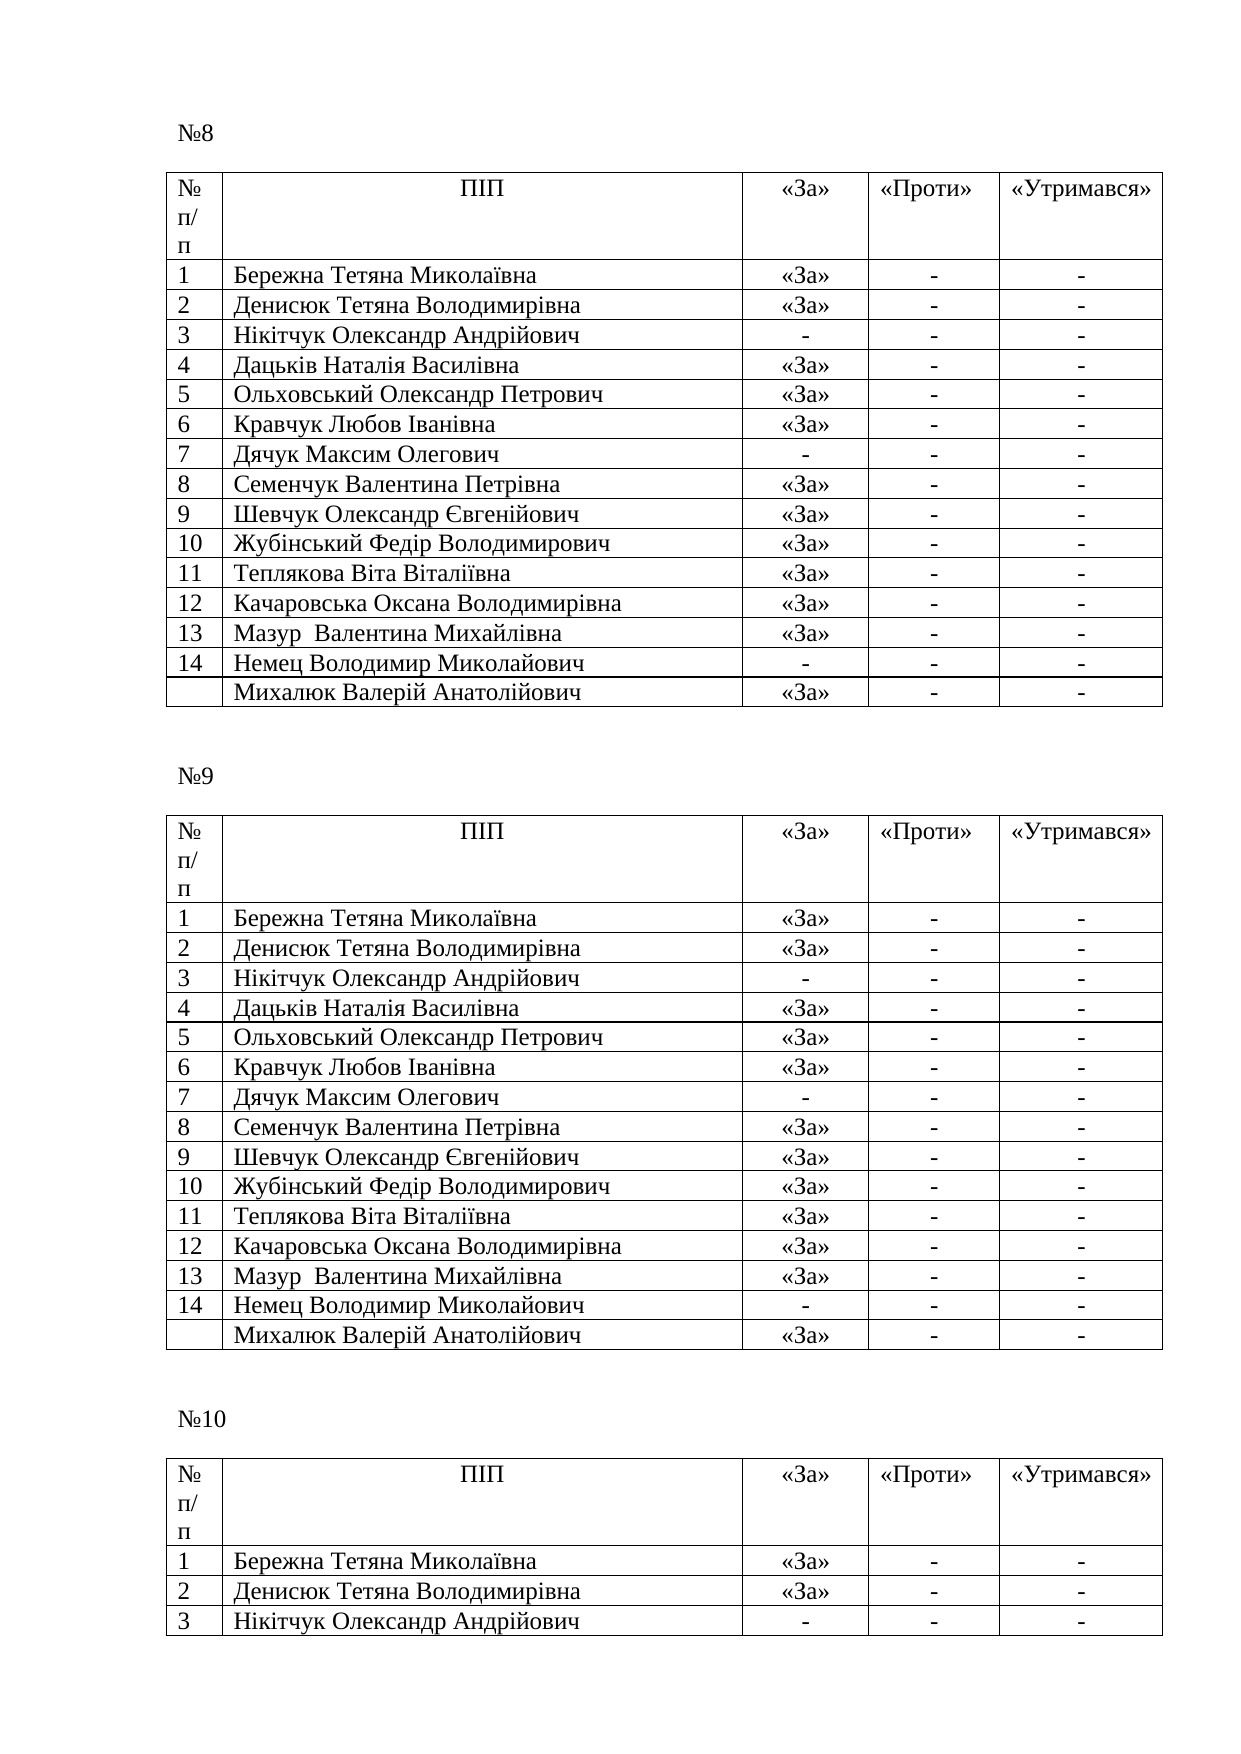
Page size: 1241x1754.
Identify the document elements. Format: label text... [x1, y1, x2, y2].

table_header «Проти» [869, 816, 999, 902]
table_cell 10 [167, 1171, 222, 1200]
table_cell 2 [167, 1576, 222, 1605]
table_cell Кравчук Любов Іванівна [223, 409, 742, 438]
table_cell Нікітчук Олександр Андрійович [223, 963, 742, 992]
table_cell «За» [743, 1052, 868, 1081]
table_cell Семенчук Валентина Петрівна [223, 469, 742, 498]
table_cell - [869, 409, 999, 438]
table_cell 10 [167, 529, 222, 557]
table_cell Теплякова Віта Віталіївна [223, 1201, 742, 1230]
table_cell - [1000, 1231, 1162, 1260]
table_cell - [743, 1606, 868, 1634]
table_cell «За» [743, 1171, 868, 1200]
table_cell - [869, 529, 999, 557]
table_cell «За» [743, 933, 868, 962]
table_cell 3 [167, 1606, 222, 1634]
table_cell «За» [743, 993, 868, 1021]
table_cell Денисюк Тетяна Володимирівна [223, 290, 742, 319]
table_cell «За» [743, 1112, 868, 1141]
table_cell «За» [743, 409, 868, 438]
table_cell - [1000, 350, 1162, 378]
table_cell - [869, 558, 999, 587]
table_cell - [1000, 1052, 1162, 1081]
table_cell - [1000, 903, 1162, 932]
table_cell 4 [167, 993, 222, 1021]
table_cell - [1000, 380, 1162, 408]
table_cell «За» [743, 1023, 868, 1051]
table_cell «За» [743, 678, 868, 706]
table_cell - [1000, 320, 1162, 349]
table_cell 11 [167, 1201, 222, 1230]
table_cell - [1000, 588, 1162, 617]
table_cell - [869, 1231, 999, 1260]
table_cell - [743, 320, 868, 349]
text №10 [177, 1404, 1152, 1433]
table_cell Денисюк Тетяна Володимирівна [223, 1576, 742, 1605]
table_cell - [1000, 1201, 1162, 1230]
table_cell Денисюк Тетяна Володимирівна [223, 933, 742, 962]
table_cell - [743, 963, 868, 992]
table_cell «За» [743, 1261, 868, 1289]
table_header «Утримався» [1000, 1459, 1162, 1545]
table_cell Жубінський Федір Володимирович [223, 529, 742, 557]
table_cell - [743, 439, 868, 468]
table_cell Теплякова Віта Віталіївна [223, 558, 742, 587]
table_cell 2 [167, 933, 222, 962]
table_cell 12 [167, 588, 222, 617]
table_header «Проти» [869, 173, 999, 259]
table_cell - [1000, 409, 1162, 438]
table_header «Утримався» [1000, 173, 1162, 259]
table_cell 3 [167, 963, 222, 992]
table_header № п/п [167, 816, 222, 902]
table_cell - [1000, 529, 1162, 557]
table_cell «За» [743, 1142, 868, 1170]
table_cell - [1000, 1082, 1162, 1111]
table_cell Ольховський Олександр Петрович [223, 380, 742, 408]
table_cell «За» [743, 618, 868, 647]
table_cell Бережна Тетяна Миколаївна [223, 1546, 742, 1575]
table_cell - [869, 1142, 999, 1170]
table_cell «За» [743, 903, 868, 932]
table_cell - [1000, 1142, 1162, 1170]
table_cell 13 [167, 1261, 222, 1289]
table_cell 7 [167, 1082, 222, 1111]
table_cell «За» [743, 1546, 868, 1575]
table_cell «За» [743, 260, 868, 289]
table_cell - [1000, 1576, 1162, 1605]
table_cell 6 [167, 409, 222, 438]
table_cell - [1000, 933, 1162, 962]
table_cell 8 [167, 469, 222, 498]
table_header № п/п [167, 1459, 222, 1545]
table_cell - [869, 439, 999, 468]
table_cell 1 [167, 260, 222, 289]
table_cell Дацьків Наталія Василівна [223, 993, 742, 1021]
table_cell 4 [167, 350, 222, 378]
table_cell - [1000, 1291, 1162, 1319]
table_cell 1 [167, 1546, 222, 1575]
table_cell Качаровська Оксана Володимирівна [223, 1231, 742, 1260]
table_cell 6 [167, 1052, 222, 1081]
table_cell Мазур Валентина Михайлівна [223, 1261, 742, 1289]
table_cell - [1000, 1112, 1162, 1141]
table_cell - [1000, 1171, 1162, 1200]
table_cell Семенчук Валентина Петрівна [223, 1112, 742, 1141]
table_cell 13 [167, 618, 222, 647]
table_cell «За» [743, 558, 868, 587]
text №9 [177, 761, 1152, 790]
table_header № п/п [167, 173, 222, 259]
table_cell 12 [167, 1231, 222, 1260]
table_header «Проти» [869, 1459, 999, 1545]
table_cell - [1000, 499, 1162, 527]
table_cell - [869, 1112, 999, 1141]
table_cell «За» [743, 469, 868, 498]
table_cell «За» [743, 1576, 868, 1605]
table_cell - [869, 260, 999, 289]
table_cell 1 [167, 903, 222, 932]
table_cell - [869, 1261, 999, 1289]
table_cell «За» [743, 1201, 868, 1230]
table_cell 2 [167, 290, 222, 319]
table_cell - [1000, 260, 1162, 289]
table_cell 8 [167, 1112, 222, 1141]
table_cell Немец Володимир Миколайович [223, 1291, 742, 1319]
table_cell - [869, 678, 999, 706]
table_cell - [1000, 1606, 1162, 1634]
table_cell «За» [743, 588, 868, 617]
table_header «За» [743, 816, 868, 902]
table_cell - [869, 648, 999, 676]
table_cell Нікітчук Олександр Андрійович [223, 1606, 742, 1634]
table_cell - [869, 1201, 999, 1230]
table_header ПІП [223, 173, 742, 259]
table_cell Бережна Тетяна Миколаївна [223, 260, 742, 289]
table_cell Шевчук Олександр Євгенійович [223, 1142, 742, 1170]
table_cell - [1000, 648, 1162, 676]
table_cell Дячук Максим Олегович [223, 439, 742, 468]
table_cell 9 [167, 1142, 222, 1170]
table_cell Качаровська Оксана Володимирівна [223, 588, 742, 617]
table_cell - [1000, 1023, 1162, 1051]
table_cell - [1000, 1320, 1162, 1349]
table_cell - [1000, 558, 1162, 587]
table_cell - [869, 1291, 999, 1319]
table_cell «За» [743, 529, 868, 557]
table_cell Дацьків Наталія Василівна [223, 350, 742, 378]
table_cell 7 [167, 439, 222, 468]
table_cell 14 [167, 648, 222, 676]
table_header ПІП [223, 816, 742, 902]
table_cell - [1000, 678, 1162, 706]
table_cell - [869, 993, 999, 1021]
table_cell - [869, 1082, 999, 1111]
table_cell - [869, 903, 999, 932]
table_cell - [1000, 439, 1162, 468]
table_cell - [869, 1171, 999, 1200]
table_cell - [1000, 1261, 1162, 1289]
table_cell Михалюк Валерій Анатолійович [223, 678, 742, 706]
table_cell - [1000, 618, 1162, 647]
table_cell [167, 678, 222, 706]
table_cell Нікітчук Олександр Андрійович [223, 320, 742, 349]
table_cell 9 [167, 499, 222, 527]
table_cell - [869, 1320, 999, 1349]
table_cell «За» [743, 290, 868, 319]
table_cell - [869, 963, 999, 992]
table_cell Михалюк Валерій Анатолійович [223, 1320, 742, 1349]
table_cell - [869, 499, 999, 527]
table_cell - [869, 380, 999, 408]
table_header «За» [743, 1459, 868, 1545]
table_cell - [869, 350, 999, 378]
table_cell «За» [743, 1320, 868, 1349]
table_cell - [869, 1052, 999, 1081]
text №8 [177, 118, 1152, 147]
table_cell 14 [167, 1291, 222, 1319]
table_cell Жубінський Федір Володимирович [223, 1171, 742, 1200]
table_cell - [743, 1291, 868, 1319]
table_cell - [869, 469, 999, 498]
table_cell - [743, 648, 868, 676]
table_cell Ольховський Олександр Петрович [223, 1023, 742, 1051]
table_cell «За» [743, 380, 868, 408]
table_cell [167, 1320, 222, 1349]
table_cell - [1000, 469, 1162, 498]
table_cell 3 [167, 320, 222, 349]
table_cell Мазур Валентина Михайлівна [223, 618, 742, 647]
table_cell - [869, 588, 999, 617]
table_cell Кравчук Любов Іванівна [223, 1052, 742, 1081]
table_cell - [869, 1023, 999, 1051]
table_cell Бережна Тетяна Миколаївна [223, 903, 742, 932]
table_cell 11 [167, 558, 222, 587]
table_cell - [743, 1082, 868, 1111]
table_cell - [1000, 963, 1162, 992]
table_cell 5 [167, 380, 222, 408]
table_header ПІП [223, 1459, 742, 1545]
table_header «Утримався» [1000, 816, 1162, 902]
table_cell - [869, 618, 999, 647]
table_cell - [869, 1546, 999, 1575]
table_cell - [869, 290, 999, 319]
table_cell «За» [743, 1231, 868, 1260]
table_cell «За» [743, 499, 868, 527]
table_cell Дячук Максим Олегович [223, 1082, 742, 1111]
table_cell - [869, 1576, 999, 1605]
table_cell - [869, 933, 999, 962]
table_cell 5 [167, 1023, 222, 1051]
table_cell «За» [743, 350, 868, 378]
table_cell - [1000, 290, 1162, 319]
table_cell - [869, 1606, 999, 1634]
table_header «За» [743, 173, 868, 259]
table_cell Шевчук Олександр Євгенійович [223, 499, 742, 527]
table_cell Немец Володимир Миколайович [223, 648, 742, 676]
table_cell - [869, 320, 999, 349]
table_cell - [1000, 993, 1162, 1021]
table_cell - [1000, 1546, 1162, 1575]
